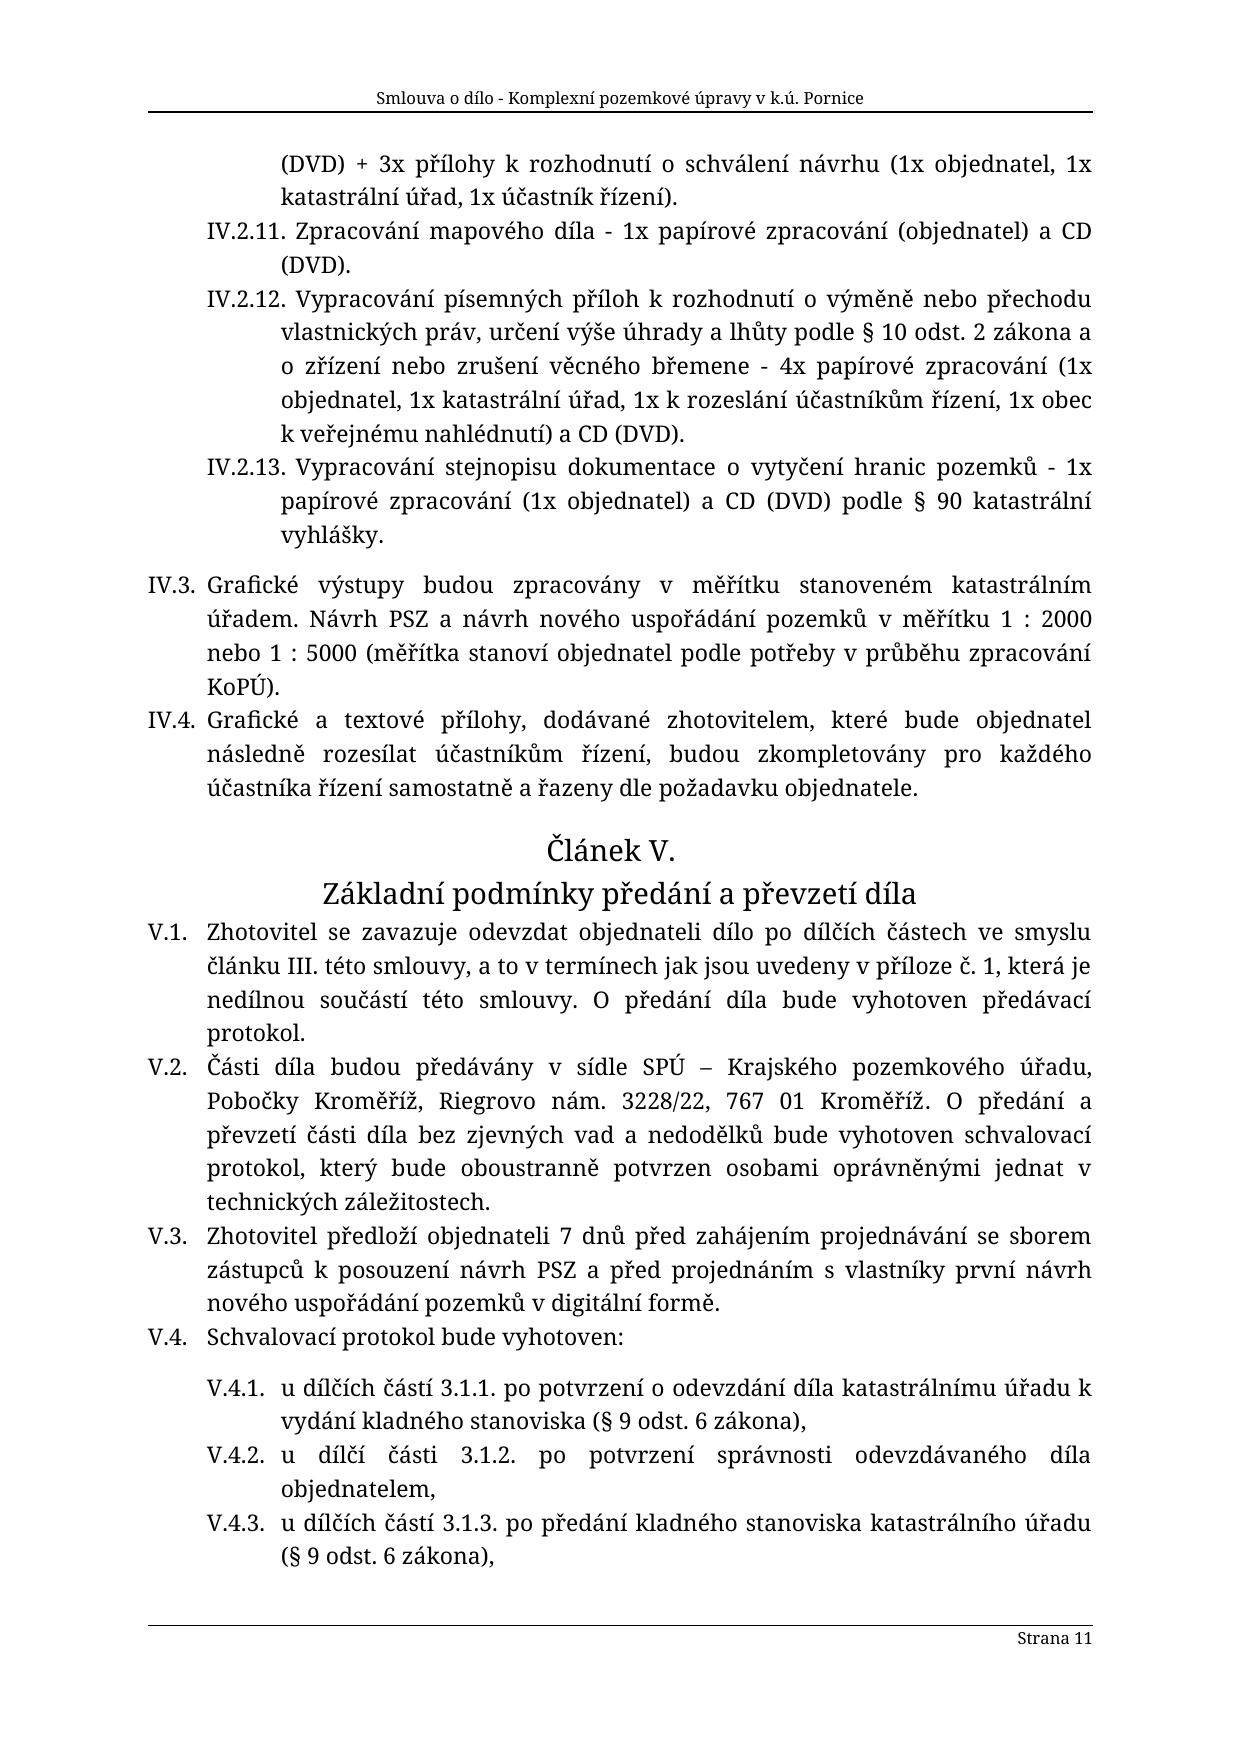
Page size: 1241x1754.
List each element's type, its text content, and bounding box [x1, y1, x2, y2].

text u dílčích částí 3.1.3. po předání kladného stanoviska katastrálního úřadu (§ 9 odst. 6 zákona), [207, 1507, 1093, 1572]
text u dílčí části 3.1.2. po potvrzení správnosti odevzdávaného díla objednatelem, [207, 1439, 1093, 1504]
list Zhotovitel se zavazuje odevzdat objednateli dílo po dílčích částech ve smyslu článku III. této smlouvy, a to v termínech jak jsou uvedeny v příloze č. 1, která je nedílnou součástí této smlouvy. O předání díla bude vyhotoven předávací protokol. [148, 916, 1093, 1049]
text Vypracování stejnopisu dokumentace o vytyčení hranic pozemků - 1x papírové zpracování (1x objednatel) a CD (DVD) podle § 90 katastrální vyhlášky. [207, 451, 1093, 550]
list Schvalovací protokol bude vyhotoven: [148, 1321, 1093, 1352]
list Grafické a textové přílohy, dodávané zhotovitelem, které bude objednatel následně rozesílat účastníkům řízení, budou zkompletovány pro každého účastníka řízení samostatně a řazeny dle požadavku objednatele. [148, 704, 1093, 803]
list Části díla budou předávány v sídle SPÚ – Krajského pozemkového úřadu, Pobočky Kroměříž, Riegrovo nám. 3228/22, 767 01 Kroměříž. O předání a převzetí části díla bez zjevných vad a nedodělků bude vyhotoven schvalovací protokol, který bude oboustranně potvrzen osobami oprávněnými jednat v technických záležitostech. [148, 1051, 1093, 1217]
list Zhotovitel předloží objednateli 7 dnů před zahájením projednávání se sborem zástupců k posouzení návrh PSZ a před projednáním s vlastníky první návrh nového uspořádání pozemků v digitální formě. [148, 1220, 1093, 1319]
text u dílčích částí 3.1.1. po potvrzení o odevzdání díla katastrálnímu úřadu k vydání kladného stanoviska (§ 9 odst. 6 zákona), [207, 1372, 1093, 1437]
text Zpracování mapového díla - 1x papírové zpracování (objednatel) a CD (DVD). [207, 215, 1093, 280]
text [207, 148, 1093, 213]
subtitle Základní podmínky předání a převzetí díla [148, 831, 1093, 913]
list Grafické výstupy budou zpracovány v měřítku stanoveném katastrálním úřadem. Návrh PSZ a návrh nového uspořádání pozemků v měřítku 1 : 2000 nebo 1 : 5000 (měřítka stanoví objednatel podle potřeby v průběhu zpracování KoPÚ). [148, 569, 1093, 702]
text Vypracování písemných příloh k rozhodnutí o výměně nebo přechodu vlastnických práv, určení výše úhrady a lhůty podle § 10 odst. 2 zákona a o zřízení nebo zrušení věcného břemene - 4x papírové zpracování (1x objednatel, 1x katastrální úřad, 1x k rozeslání účastníkům řízení, 1x obec k veřejnému nahlédnutí) a CD (DVD). [207, 283, 1093, 449]
